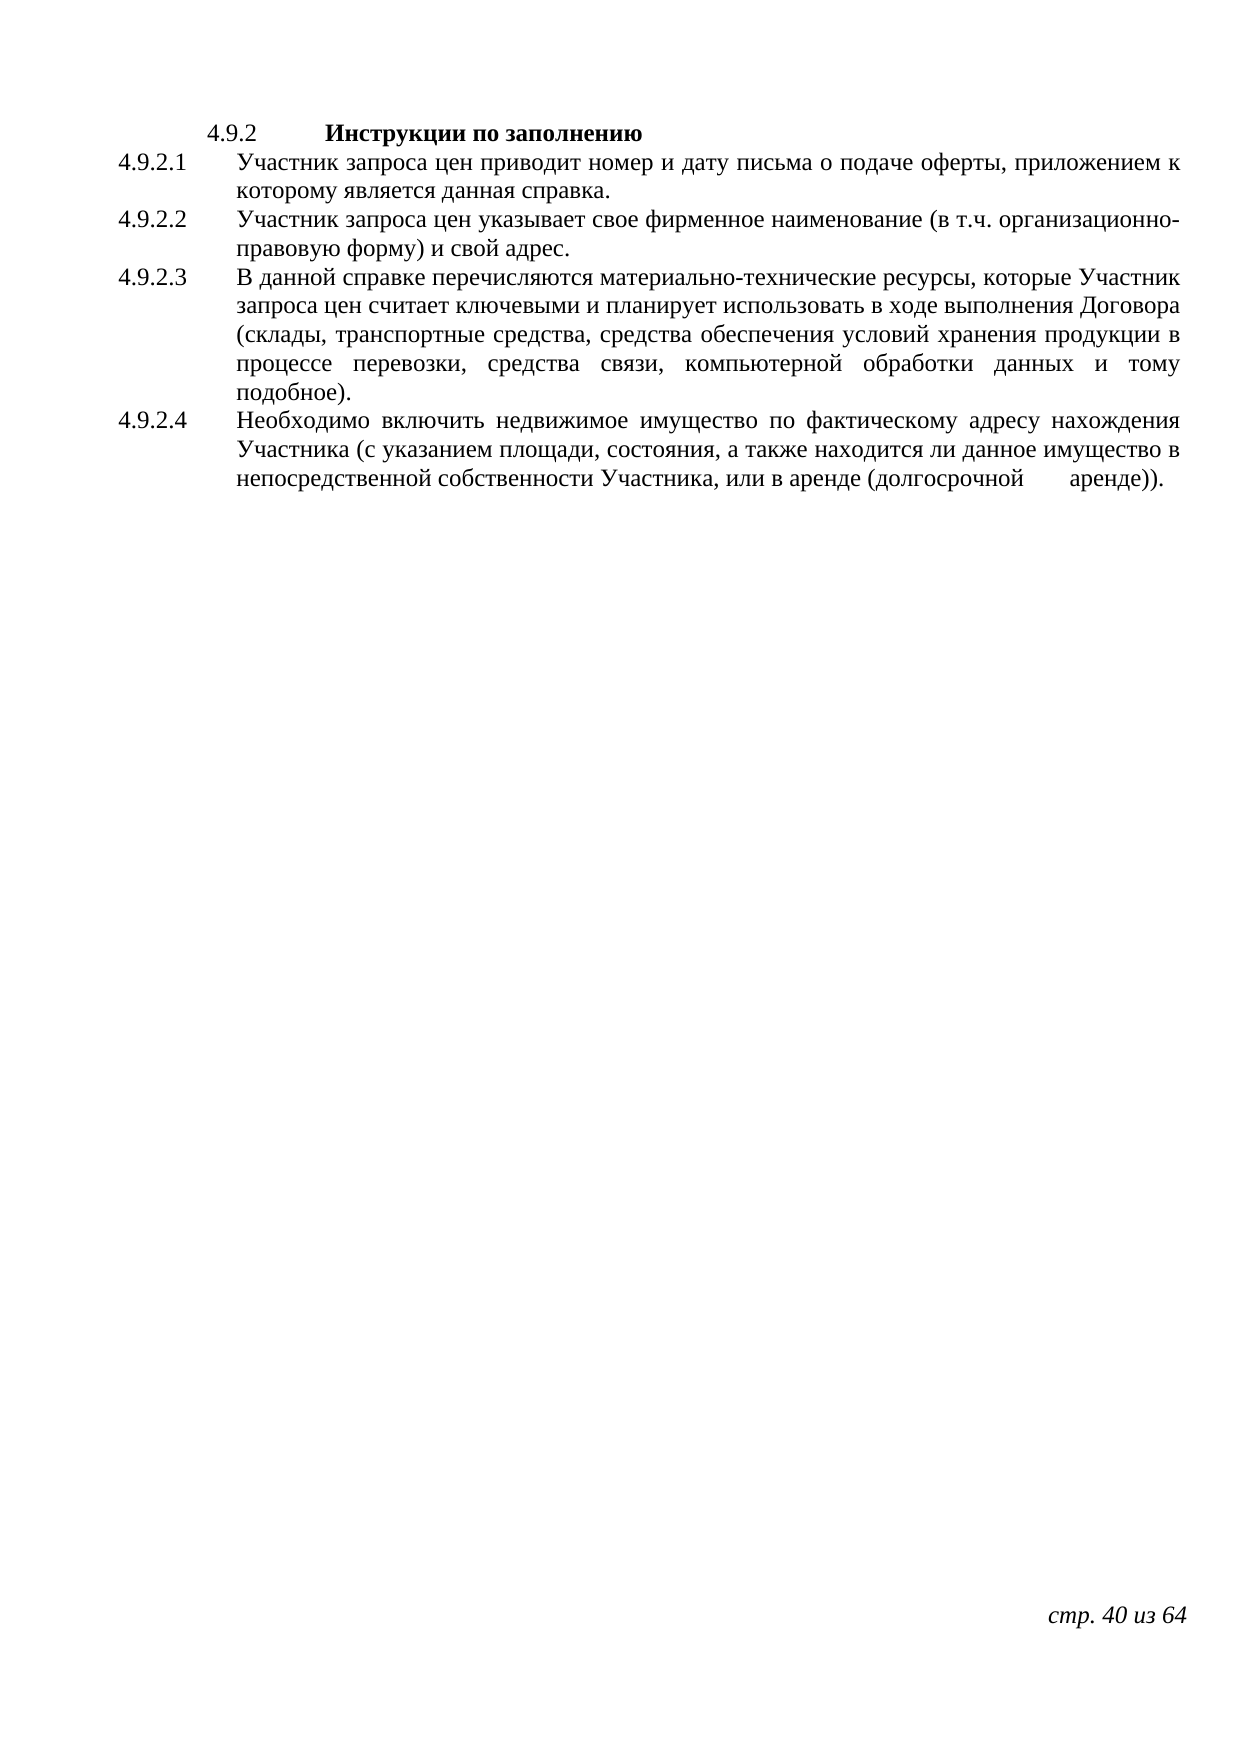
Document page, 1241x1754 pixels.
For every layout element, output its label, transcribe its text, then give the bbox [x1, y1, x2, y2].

text Участник запроса цен приводит номер и дату письма о подаче оферты, приложением к которому является данная справка. [118, 147, 1181, 204]
text В данной справке перечисляются материально-технические ресурсы, которые Участник запроса цен считает ключевыми и планирует использовать в ходе выполнения Договора (склады, транспортные средства, средства обеспечения условий хранения продукции в процессе перевозки, средства связи, компьютерной обработки данных и тому подобное). [118, 262, 1181, 406]
text Участник запроса цен указывает свое фирменное наименование (в т.ч. организационно-правовую форму) и свой адрес. [118, 204, 1181, 262]
text Инструкции по заполнению [207, 118, 1181, 147]
text Необходимо включить недвижимое имущество по фактическому адресу нахождения Участника (с указанием площади, состояния, а также находится ли данное имущество в непосредственной собственности Участника, или в аренде (долгосрочной аренде)). [118, 406, 1181, 492]
